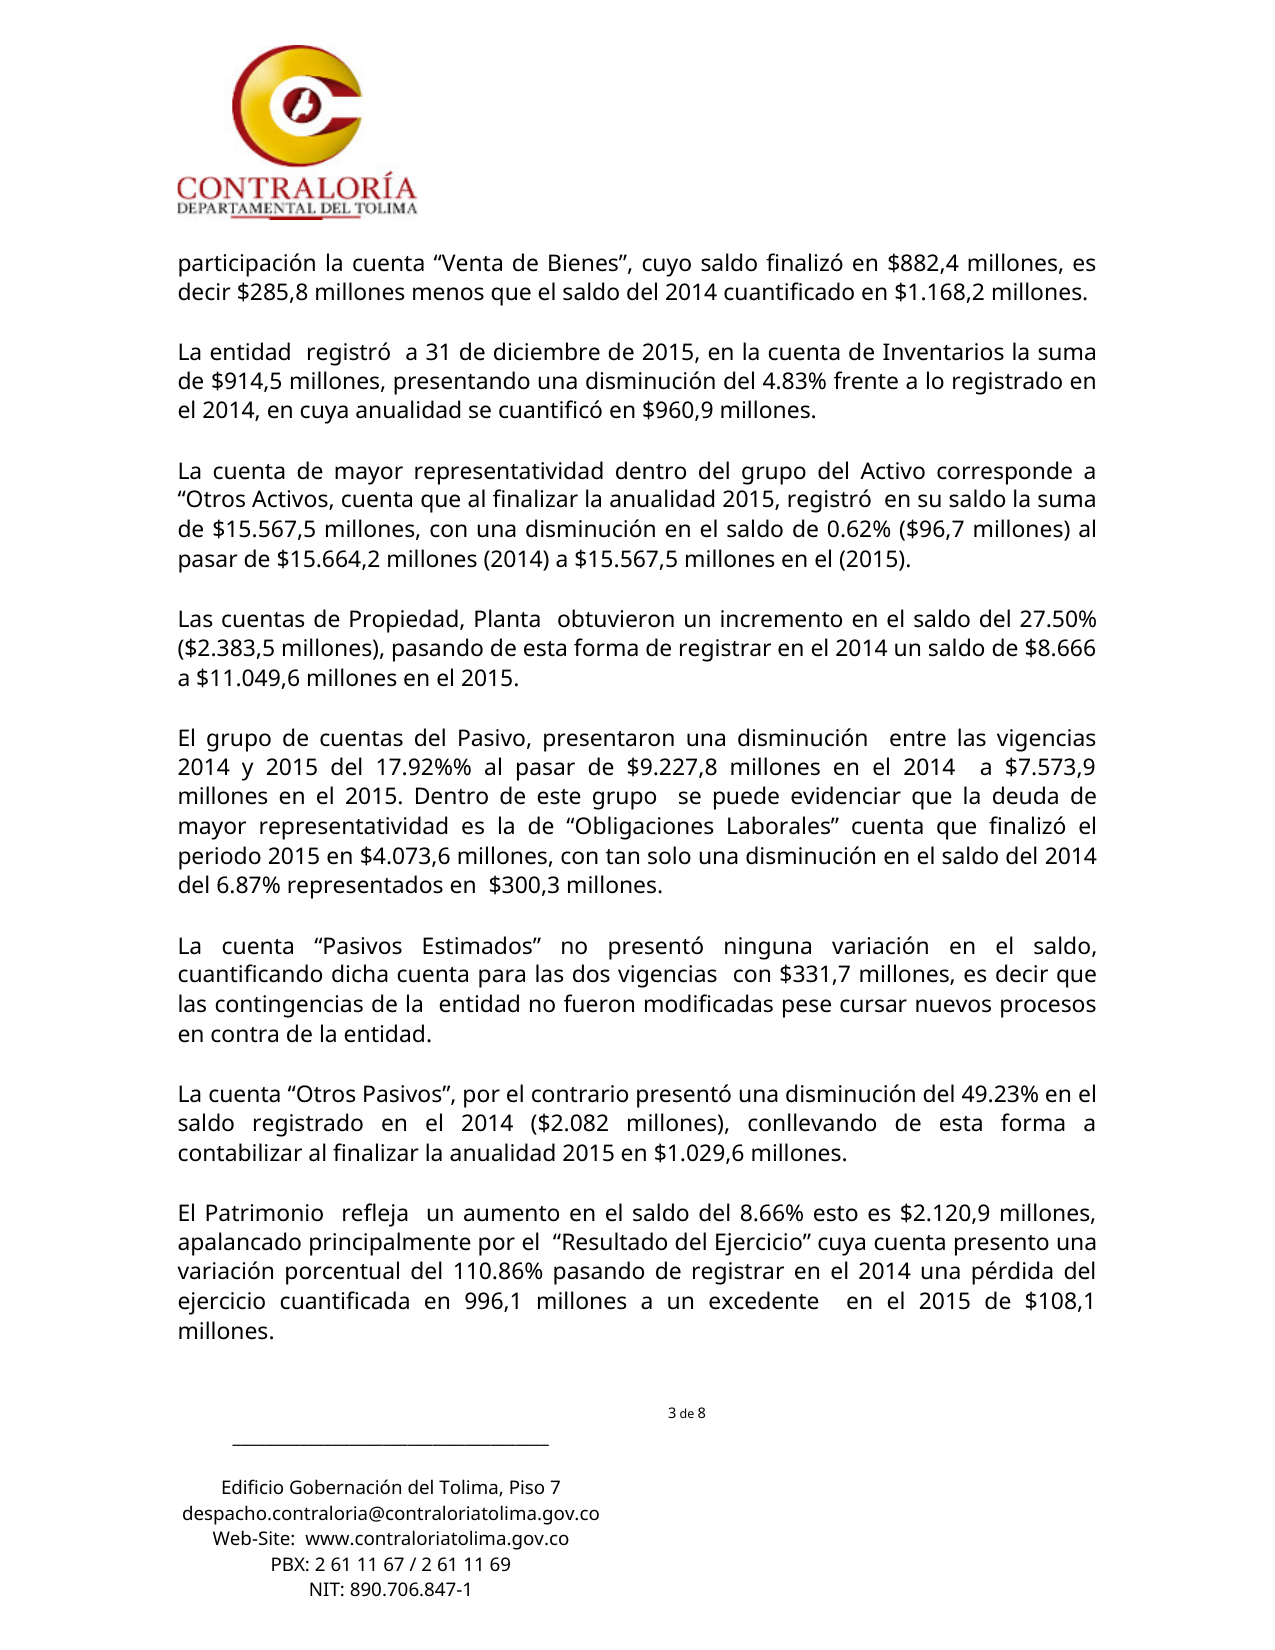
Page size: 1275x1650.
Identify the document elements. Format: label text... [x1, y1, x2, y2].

text Las cuentas de Propiedad, Planta obtuvieron un incremento en el saldo del 27.50% ($2.383,5 millones), pasando de esta forma de registrar en el 2014 un saldo de $8.666 a $11.049,6 millones en el 2015. [177, 604, 1098, 693]
text El Patrimonio refleja un aumento en el saldo del 8.66% esto es $2.120,9 millones, apalancado principalmente por el “Resultado del Ejercicio” cuya cuenta presento una variación porcentual del 110.86% pasando de registrar en el 2014 una pérdida del ejercicio cuantificada en 996,1 millones a un excedente en el 2015 de $108,1 millones. [177, 1197, 1098, 1346]
text La cuenta “Pasivos Estimados” no presentó ninguna variación en el saldo, cuantificando dicha cuenta para las dos vigencias con $331,7 millones, es decir que las contingencias de la entidad no fueron modificadas pese cursar nuevos procesos en contra de la entidad. [177, 930, 1098, 1049]
text La entidad registró a 31 de diciembre de 2015, en la cuenta de Inventarios la suma de $914,5 millones, presentando una disminución del 4.83% frente a lo registrado en el 2014, en cuya anualidad se cuantificó en $960,9 millones. [177, 337, 1098, 426]
text La cuenta “Otros Pasivos”, por el contrario presentó una disminución del 49.23% en el saldo registrado en el 2014 ($2.082 millones), conllevando de esta forma a contabilizar al finalizar la anualidad 2015 en $1.029,6 millones. [177, 1079, 1098, 1168]
text El grupo de cuentas del Pasivo, presentaron una disminución entre las vigencias 2014 y 2015 del 17.92%% al pasar de $9.227,8 millones en el 2014 a $7.573,9 millones en el 2015. Dentro de este grupo se puede evidenciar que la deuda de mayor representatividad es la de “Obligaciones Laborales” cuenta que finalizó el periodo 2015 en $4.073,6 millones, con tan solo una disminución en el saldo del 2014 del 6.87% representados en $300,3 millones. [177, 722, 1098, 901]
text La cuenta de mayor representatividad dentro del grupo del Activo corresponde a “Otros Activos, cuenta que al finalizar la anualidad 2015, registró en su saldo la suma de $15.567,5 millones, con una disminución en el saldo de 0.62% ($96,7 millones) al pasar de $15.664,2 millones (2014) a $15.567,5 millones en el (2015). [177, 455, 1098, 574]
picture [177, 45, 418, 220]
